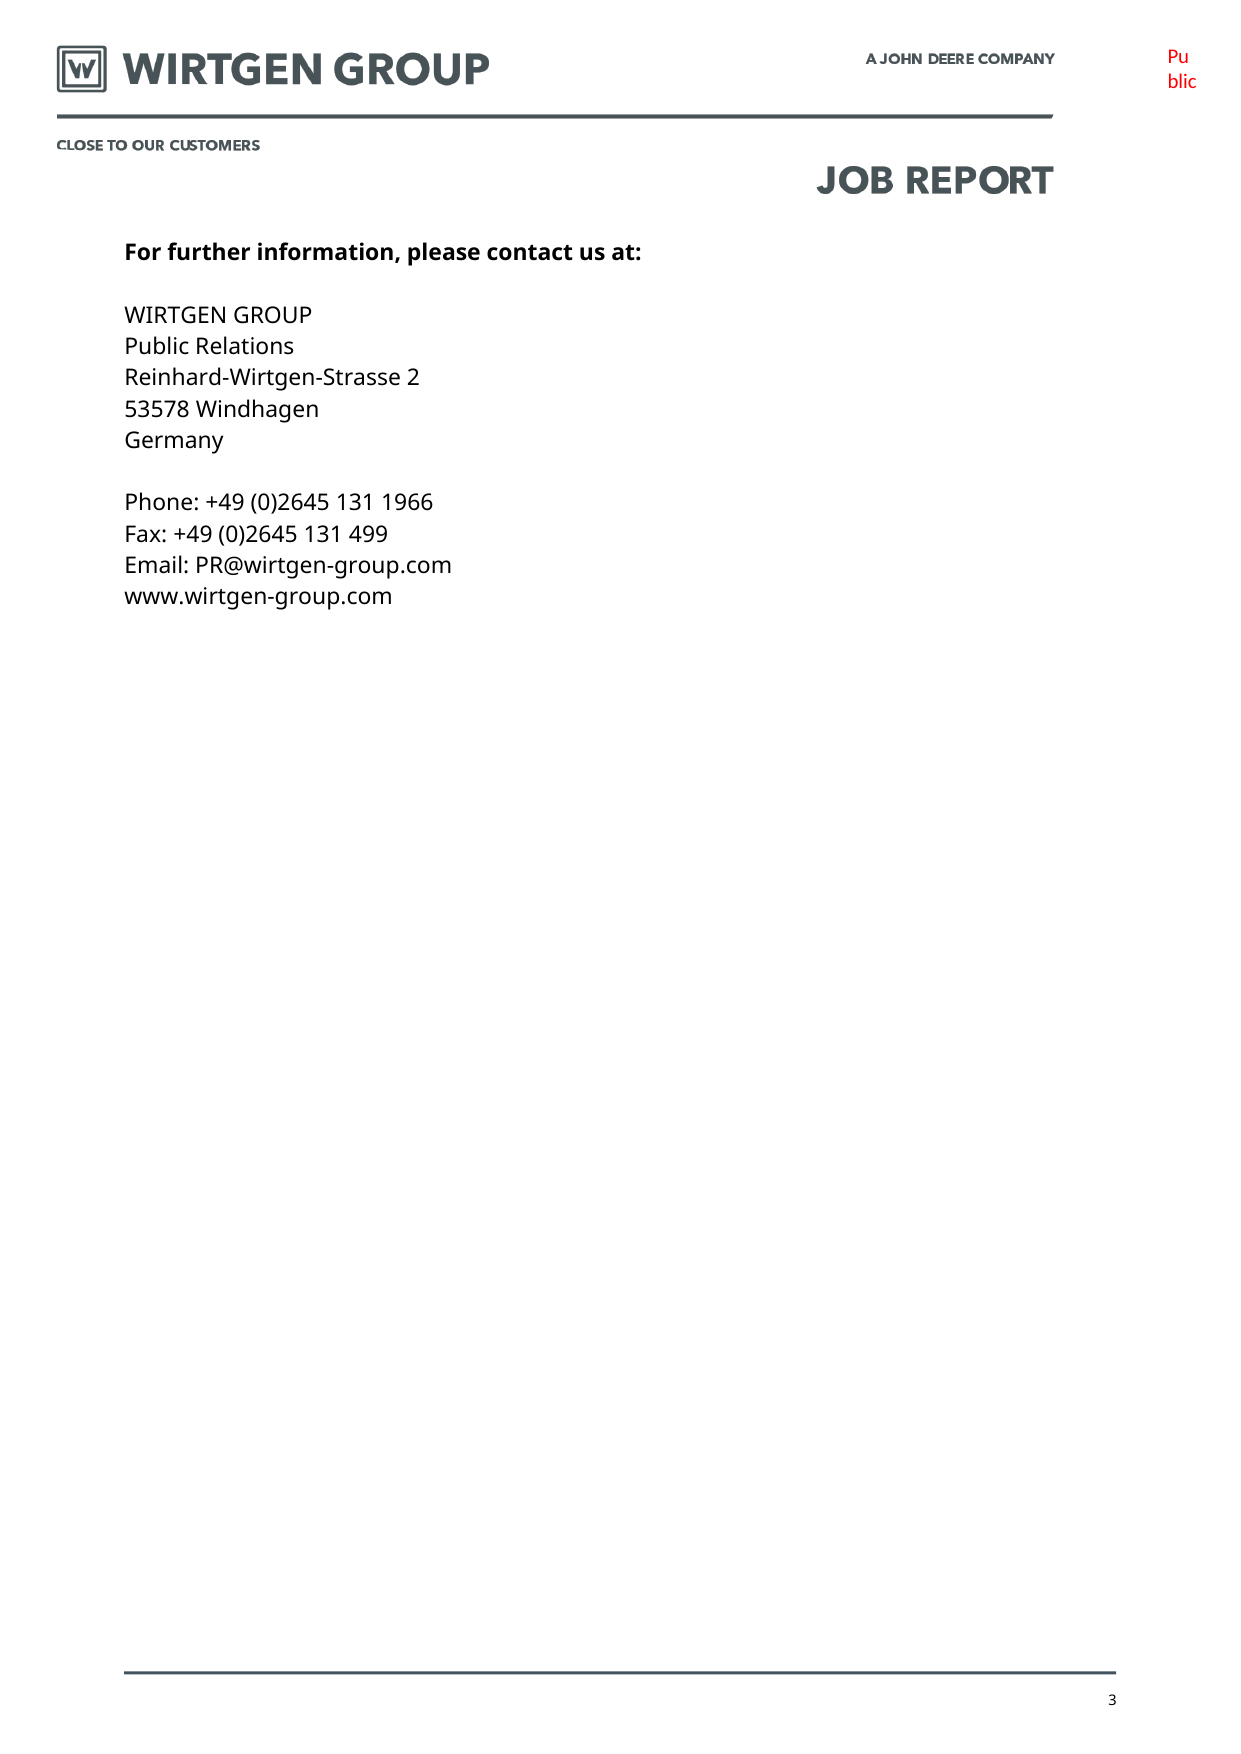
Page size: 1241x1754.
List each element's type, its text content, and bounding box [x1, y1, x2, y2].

text www.wirtgen-group.com [124, 580, 1116, 611]
text Phone: +49 (0)2645 131 1966 [124, 486, 1116, 517]
text WIRTGEN GROUP [124, 299, 1116, 330]
text Public Relations [124, 330, 1116, 361]
text For further information, please contact us at: [124, 236, 1116, 267]
text Email: PR@wirtgen-group.comPR@wirtgen-group.com [124, 549, 1116, 580]
text Fax: +49 (0)2645 131 499 [124, 517, 1116, 549]
text 53578 Windhagen [124, 392, 1116, 424]
text Reinhard-Wirtgen-Strasse 2 [124, 361, 1116, 392]
picture [53, 45, 1062, 196]
text Germany [124, 424, 1116, 455]
